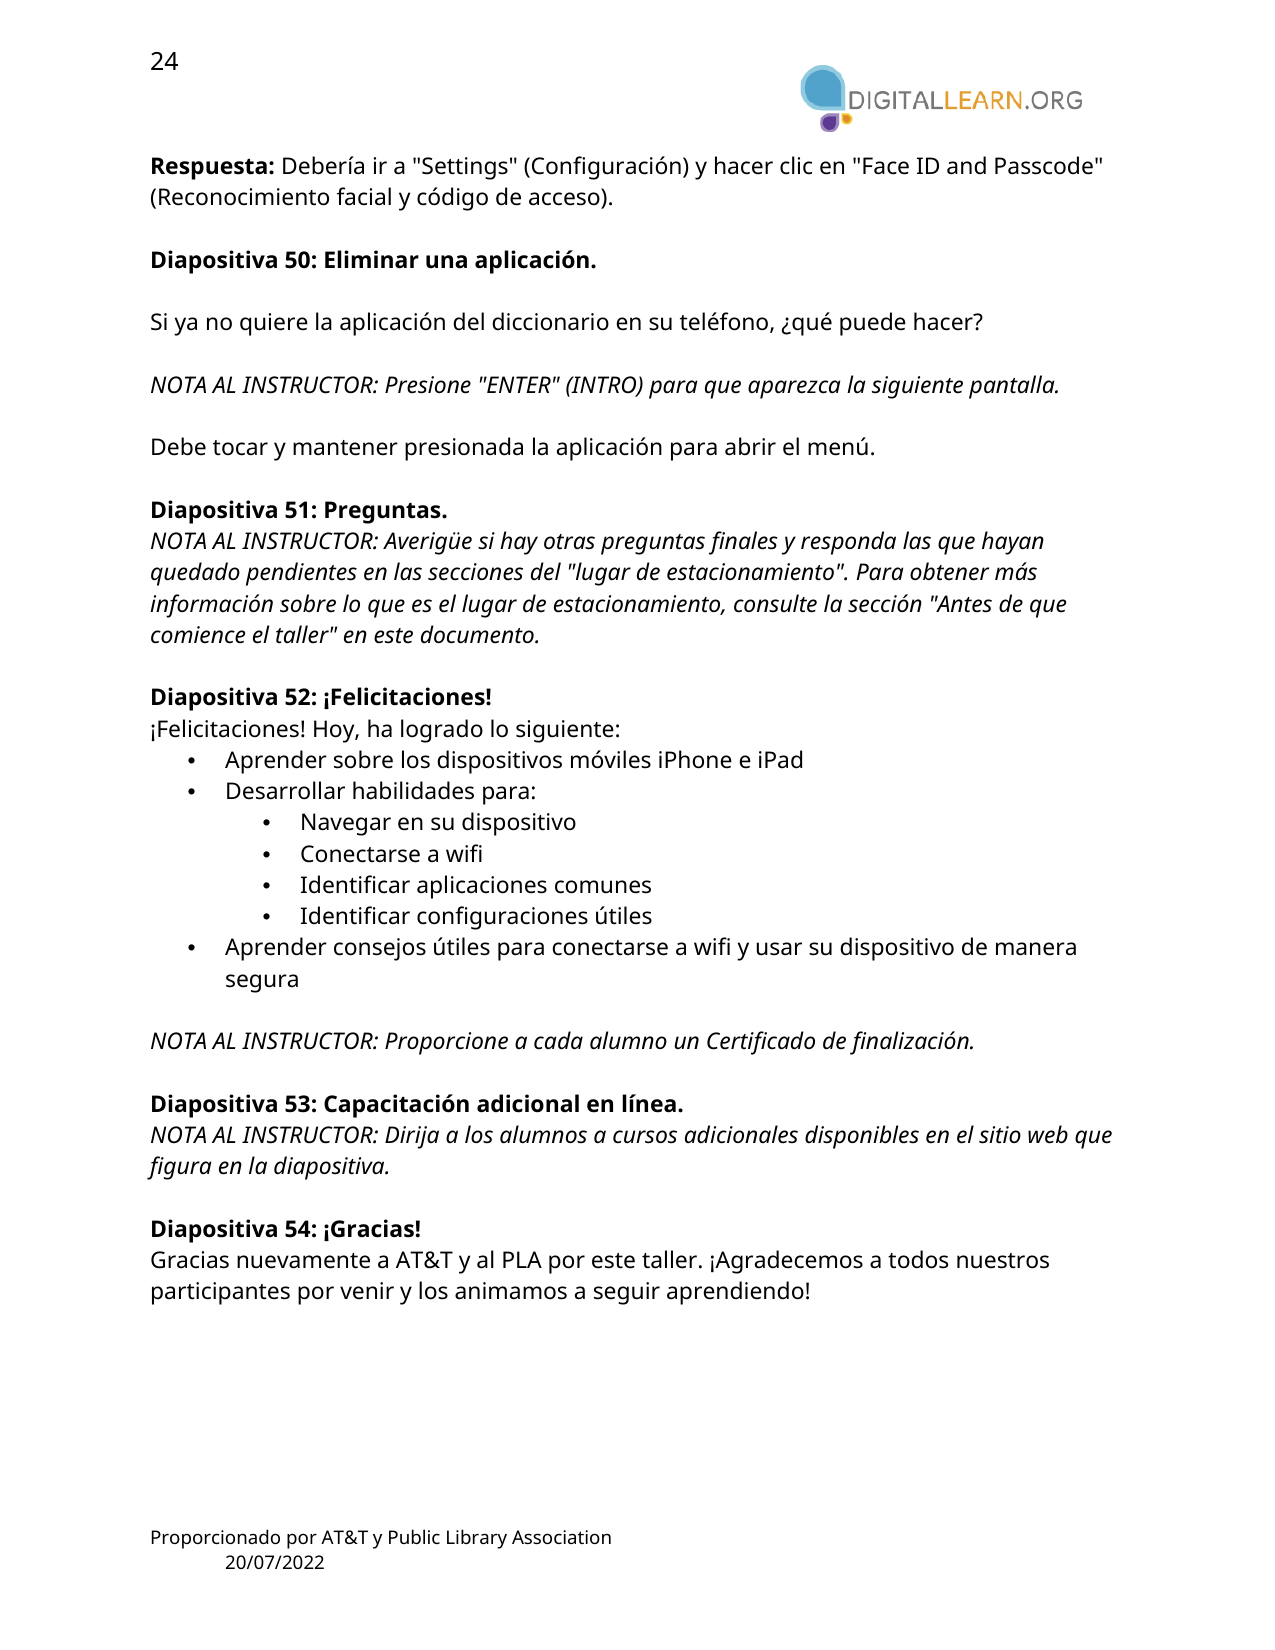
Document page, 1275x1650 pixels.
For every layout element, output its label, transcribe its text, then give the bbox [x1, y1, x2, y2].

list Aprender consejos útiles para conectarse a wifi y usar su dispositivo de manera segura [187, 931, 1125, 994]
list Identificar configuraciones útiles [262, 900, 1125, 931]
text NOTA AL INSTRUCTOR: Presione "ENTER" (INTRO) para que aparezca la siguiente pantalla. [150, 369, 1125, 400]
text Diapositiva 54: ¡Gracias! [150, 1212, 1125, 1244]
text Gracias nuevamente a AT&T y al PLA por este taller. ¡Agradecemos a todos nuestros participantes por venir y los animamos a seguir aprendiendo! [150, 1244, 1125, 1306]
text Debe tocar y mantener presionada la aplicación para abrir el menú. [150, 431, 1125, 462]
text NOTA AL INSTRUCTOR: Dirija a los alumnos a cursos adicionales disponibles en el sitio web que figura en la diapositiva. [150, 1119, 1125, 1181]
text Si ya no quiere la aplicación del diccionario en su teléfono, ¿qué puede hacer? [150, 306, 1125, 337]
text Diapositiva 51: Preguntas. [150, 494, 1125, 525]
list Identificar aplicaciones comunes [262, 869, 1125, 900]
text Diapositiva 52: ¡Felicitaciones! [150, 681, 1125, 712]
text Diapositiva 53: Capacitación adicional en línea. [150, 1087, 1125, 1119]
text Respuesta: Debería ir a "Settings" (Configuración) y hacer clic en "Face ID and Passcode" (Reconocimiento facial y código de acceso). [150, 150, 1125, 212]
picture [800, 65, 1082, 132]
text Diapositiva 50: Eliminar una aplicación. [150, 244, 1125, 275]
list Conectarse a wifi [262, 837, 1125, 869]
text ¡Felicitaciones! Hoy, ha logrado lo siguiente: [150, 712, 1125, 744]
text NOTA AL INSTRUCTOR: Proporcione a cada alumno un Certificado de finalización. [150, 1025, 1125, 1056]
list Aprender sobre los dispositivos móviles iPhone e iPad [187, 744, 1125, 775]
text NOTA AL INSTRUCTOR: Averigüe si hay otras preguntas finales y responda las que hayan quedado pendientes en las secciones del "lugar de estacionamiento". Para obtener más información sobre lo que es el lugar de estacionamiento, consulte la sección "Antes de que comience el taller" en este documento. [150, 525, 1125, 650]
list Navegar en su dispositivo [262, 806, 1125, 837]
list Desarrollar habilidades para: [187, 775, 1125, 806]
